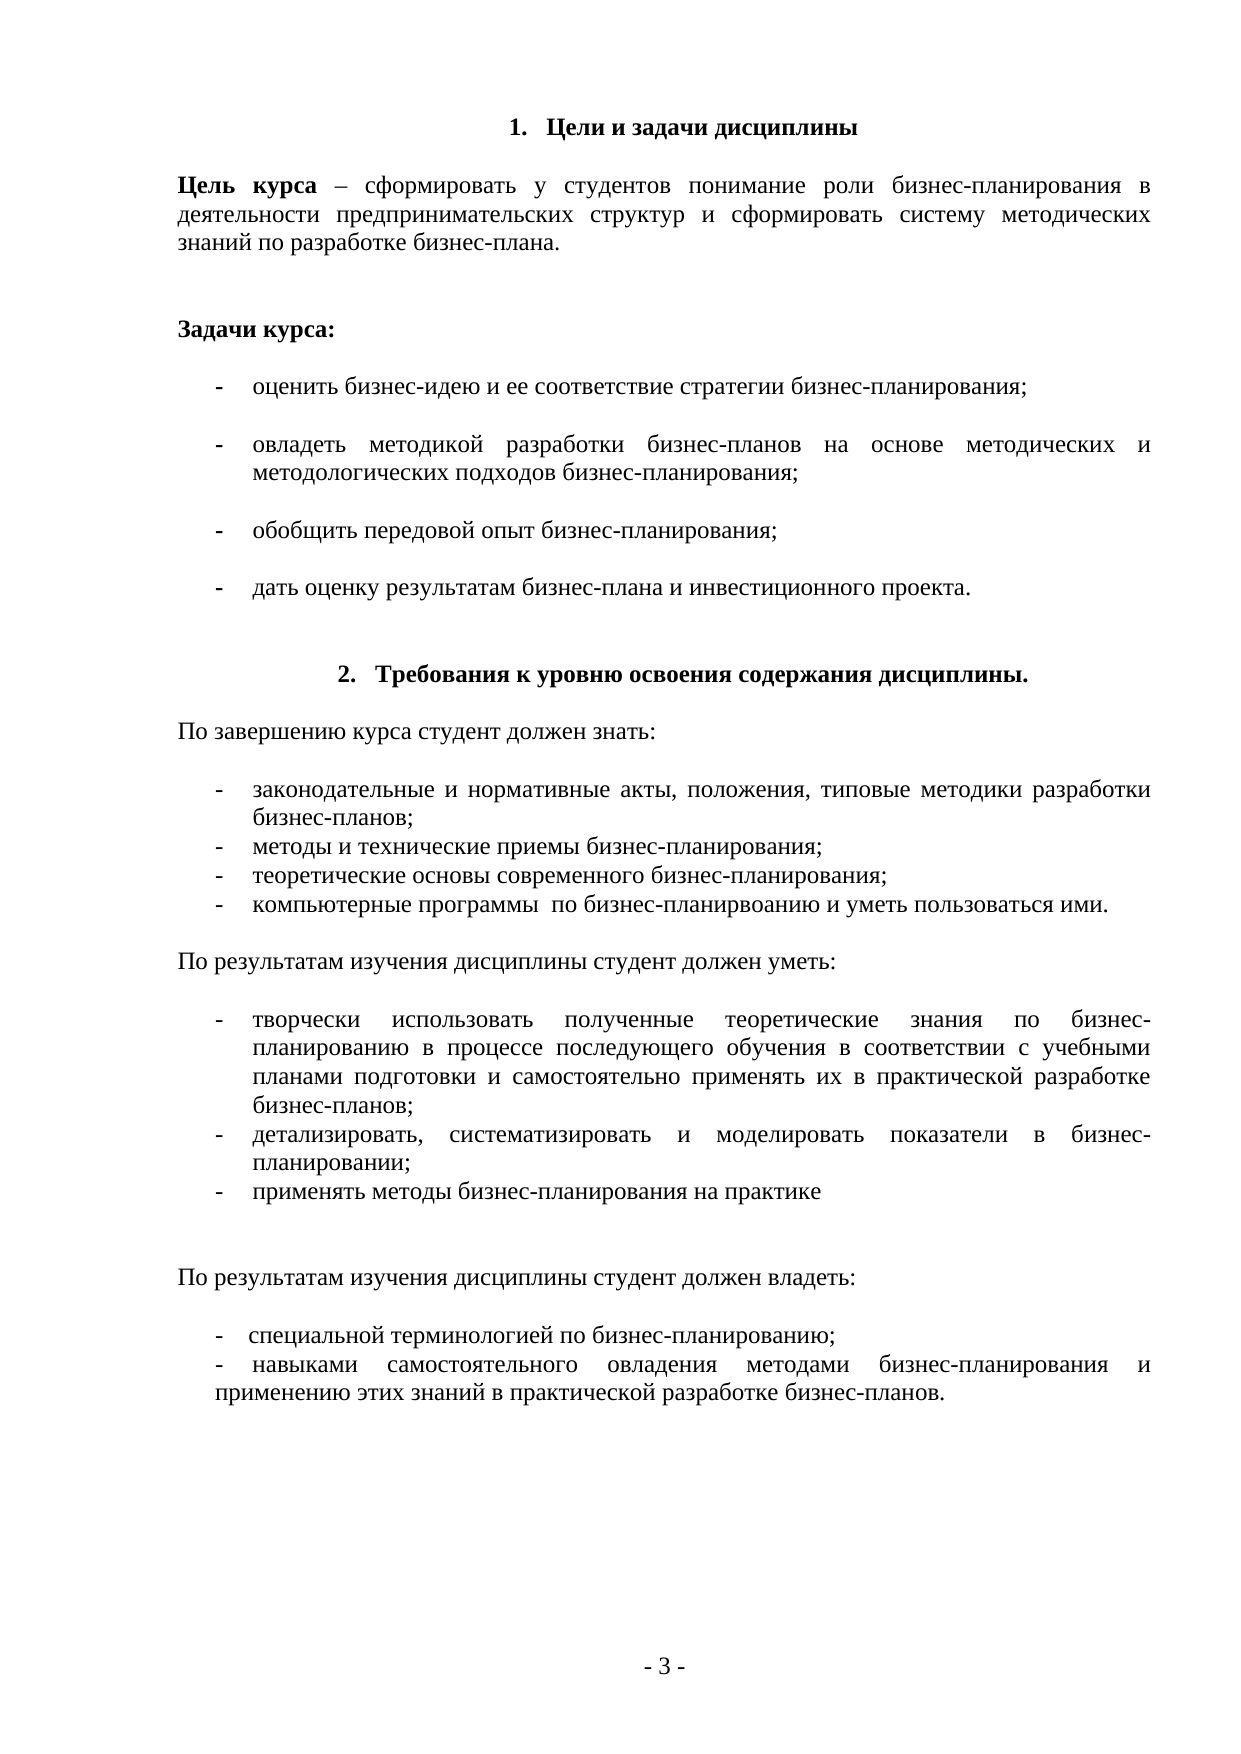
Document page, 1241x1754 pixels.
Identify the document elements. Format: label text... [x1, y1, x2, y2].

text По завершению курса студент должен знать: [177, 716, 1152, 745]
list овладеть методикой разработки бизнес-планов на основе методических и методологических подходов бизнес-планирования; [215, 429, 1152, 486]
text - специальной терминологией по бизнес-планированию; [215, 1320, 1152, 1349]
text По результатам изучения дисциплины студент должен владеть: [177, 1262, 1152, 1291]
list обобщить передовой опыт бизнес-планирования; [215, 515, 1152, 544]
list творчески использовать полученные теоретические знания по бизнес-планированию в процессе последующего обучения в соответствии с учебными планами подготовки и самостоятельно применять их в практической разработке бизнес-планов; [215, 1004, 1152, 1119]
list теоретические основы современного бизнес-планирования; [215, 860, 1152, 889]
list детализировать, систематизировать и моделировать показатели в бизнес-планировании; [215, 1119, 1152, 1176]
text - навыками самостоятельного овладения методами бизнес-планирования и применению этих знаний в практической разработке бизнес-планов. [215, 1349, 1152, 1406]
text Цель курса – сформировать у студентов понимание роли бизнес-планирования в деятельности предпринимательских структур и сформировать систему методических знаний по разработке бизнес-плана. [177, 170, 1152, 256]
list компьютерные программы по бизнес-планирвоанию и уметь пользоваться ими. [215, 889, 1152, 917]
list методы и технические приемы бизнес-планирования; [215, 831, 1152, 860]
text По результатам изучения дисциплины студент должен уметь: [177, 946, 1152, 975]
text Задачи курса: [177, 314, 1152, 342]
list законодательные и нормативные акты, положения, типовые методики разработки бизнес-планов; [215, 774, 1152, 831]
list дать оценку результатам бизнес-плана и инвестиционного проекта. [215, 572, 1152, 601]
list Требования к уровню освоения содержания дисциплины. [215, 659, 1152, 687]
list Цели и задачи дисциплины [215, 112, 1152, 141]
list оценить бизнес-идею и ее соответствие стратегии бизнес-планирования; [215, 371, 1152, 400]
list применять методы бизнес-планирования на практике [215, 1176, 1152, 1205]
